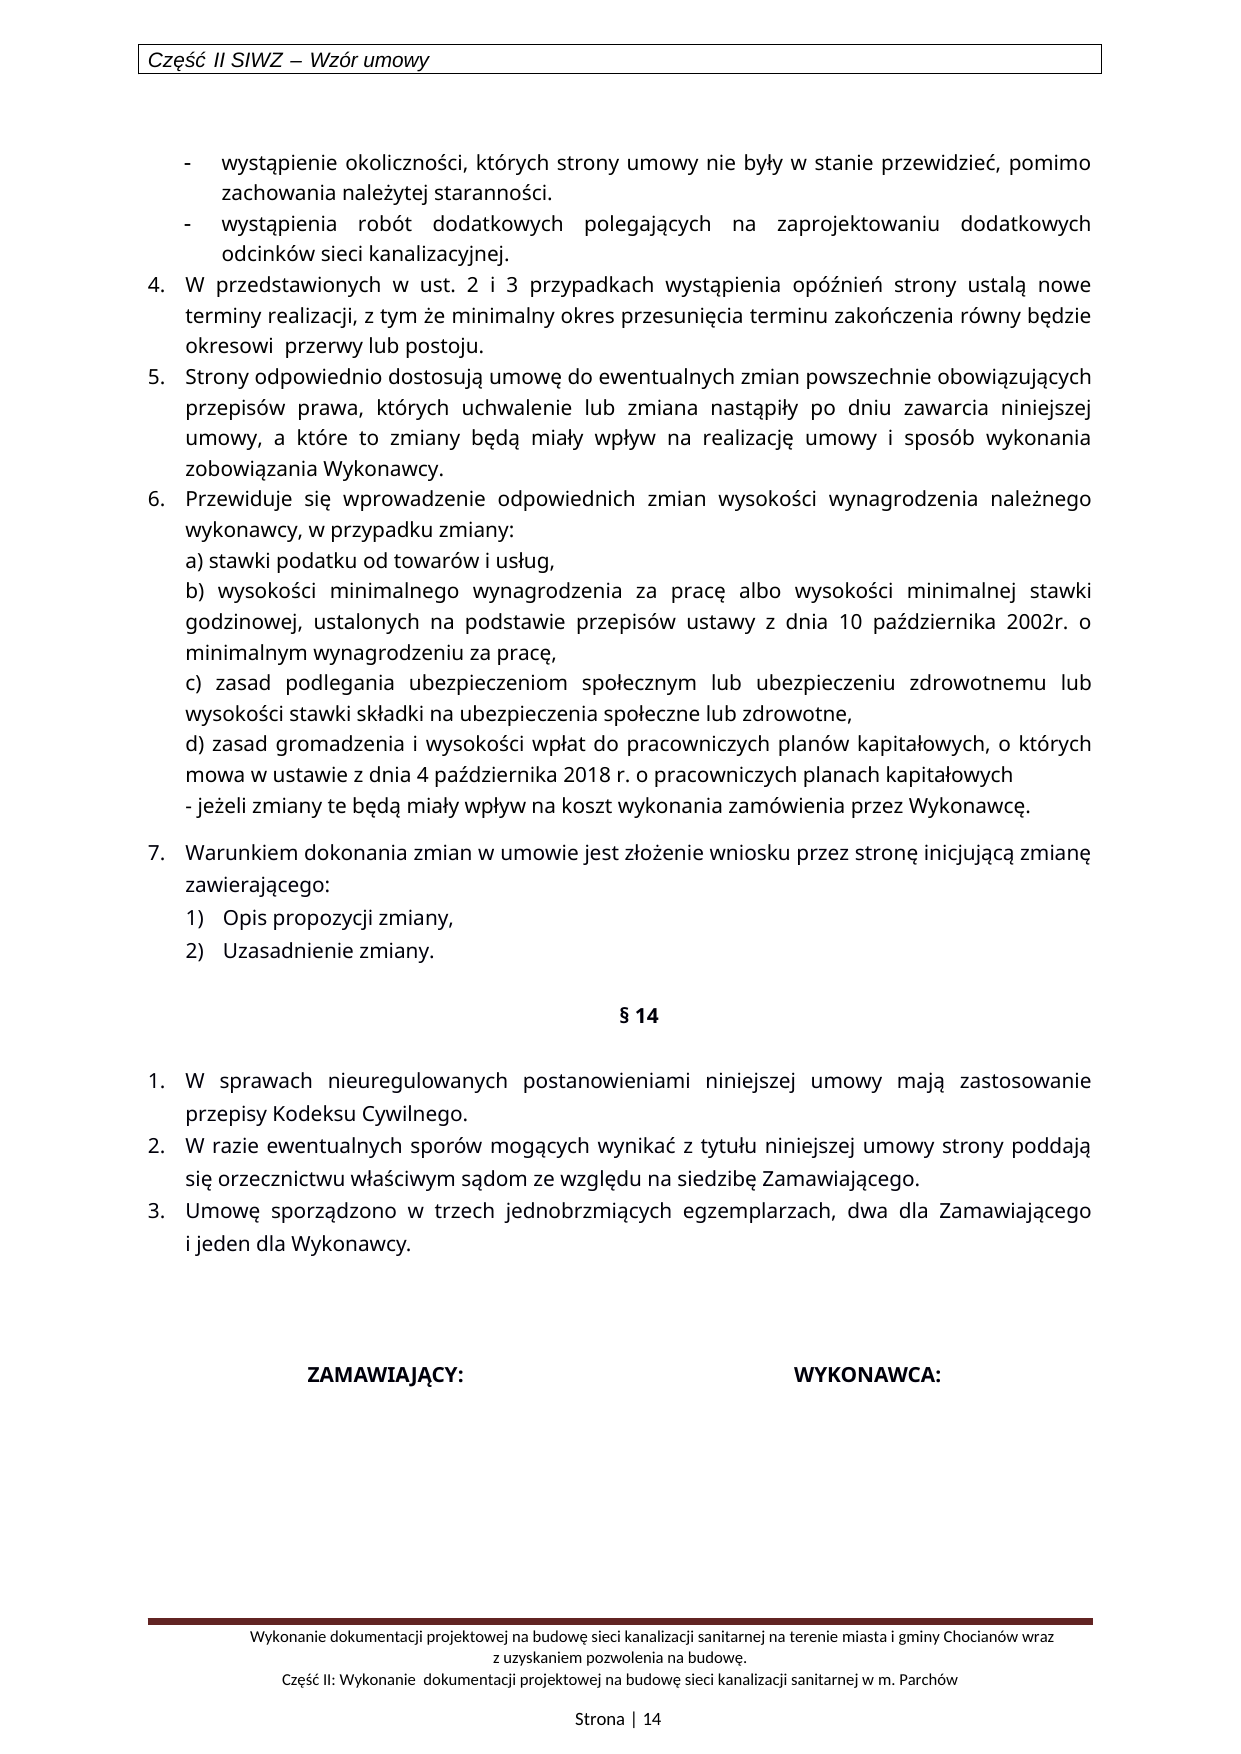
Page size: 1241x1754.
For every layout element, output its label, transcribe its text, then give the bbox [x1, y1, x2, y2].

list b) wysokości minimalnego wynagrodzenia za pracę albo wysokości minimalnej stawki godzinowej, ustalonych na podstawie przepisów ustawy z dnia 10 października 2002r. o minimalnym wynagrodzeniu za pracę, [185, 576, 1093, 666]
list Uzasadnienie zmiany. [185, 936, 1093, 964]
list W sprawach nieuregulowanych postanowieniami niniejszej umowy mają zastosowanie przepisy Kodeksu Cywilnego. [148, 1066, 1093, 1127]
list Warunkiem dokonania zmian w umowie jest złożenie wniosku przez stronę inicjującą zmianę zawierającego: [148, 838, 1093, 899]
text ZAMAWIAJĄCY: WYKONAWCA: [156, 1360, 1093, 1388]
list Opis propozycji zmiany, [185, 903, 1093, 932]
list Strony odpowiednio dostosują umowę do ewentualnych zmian powszechnie obowiązujących przepisów prawa, których uchwalenie lub zmiana nastąpiły po dniu zawarcia niniejszej umowy, a które to zmiany będą miały wpływ na realizację umowy i sposób wykonania zobowiązania Wykonawcy. [148, 362, 1093, 482]
list wystąpienie okoliczności, których strony umowy nie były w stanie przewidzieć, pomimo zachowania należytej staranności. [184, 148, 1093, 207]
list d) zasad gromadzenia i wysokości wpłat do pracowniczych planów kapitałowych, o których mowa w ustawie z dnia 4 października 2018 r. o pracowniczych planach kapitałowych [185, 729, 1093, 788]
list W razie ewentualnych sporów mogących wynikać z tytułu niniejszej umowy strony poddają się orzecznictwu właściwym sądom ze względu na siedzibę Zamawiającego. [148, 1131, 1093, 1192]
list - jeżeli zmiany te będą miały wpływ na koszt wykonania zamówienia przez Wykonawcę. [185, 791, 1093, 819]
text § 14 [185, 1001, 1093, 1029]
list c) zasad podlegania ubezpieczeniom społecznym lub ubezpieczeniu zdrowotnemu lub wysokości stawki składki na ubezpieczenia społeczne lub zdrowotne, [185, 668, 1093, 727]
list a) stawki podatku od towarów i usług, [185, 546, 1093, 574]
list Umowę sporządzono w trzech jednobrzmiących egzemplarzach, dwa dla Zamawiającego i jeden dla Wykonawcy. [148, 1197, 1093, 1258]
list W przedstawionych w ust. 2 i 3 przypadkach wystąpienia opóźnień strony ustalą nowe terminy realizacji, z tym że minimalny okres przesunięcia terminu zakończenia równy będzie okresowi przerwy lub postoju. [148, 270, 1093, 360]
list wystąpienia robót dodatkowych polegających na zaprojektowaniu dodatkowych odcinków sieci kanalizacyjnej. [184, 209, 1093, 268]
list Przewiduje się wprowadzenie odpowiednich zmian wysokości wynagrodzenia należnego wykonawcy, w przypadku zmiany: [148, 484, 1093, 543]
